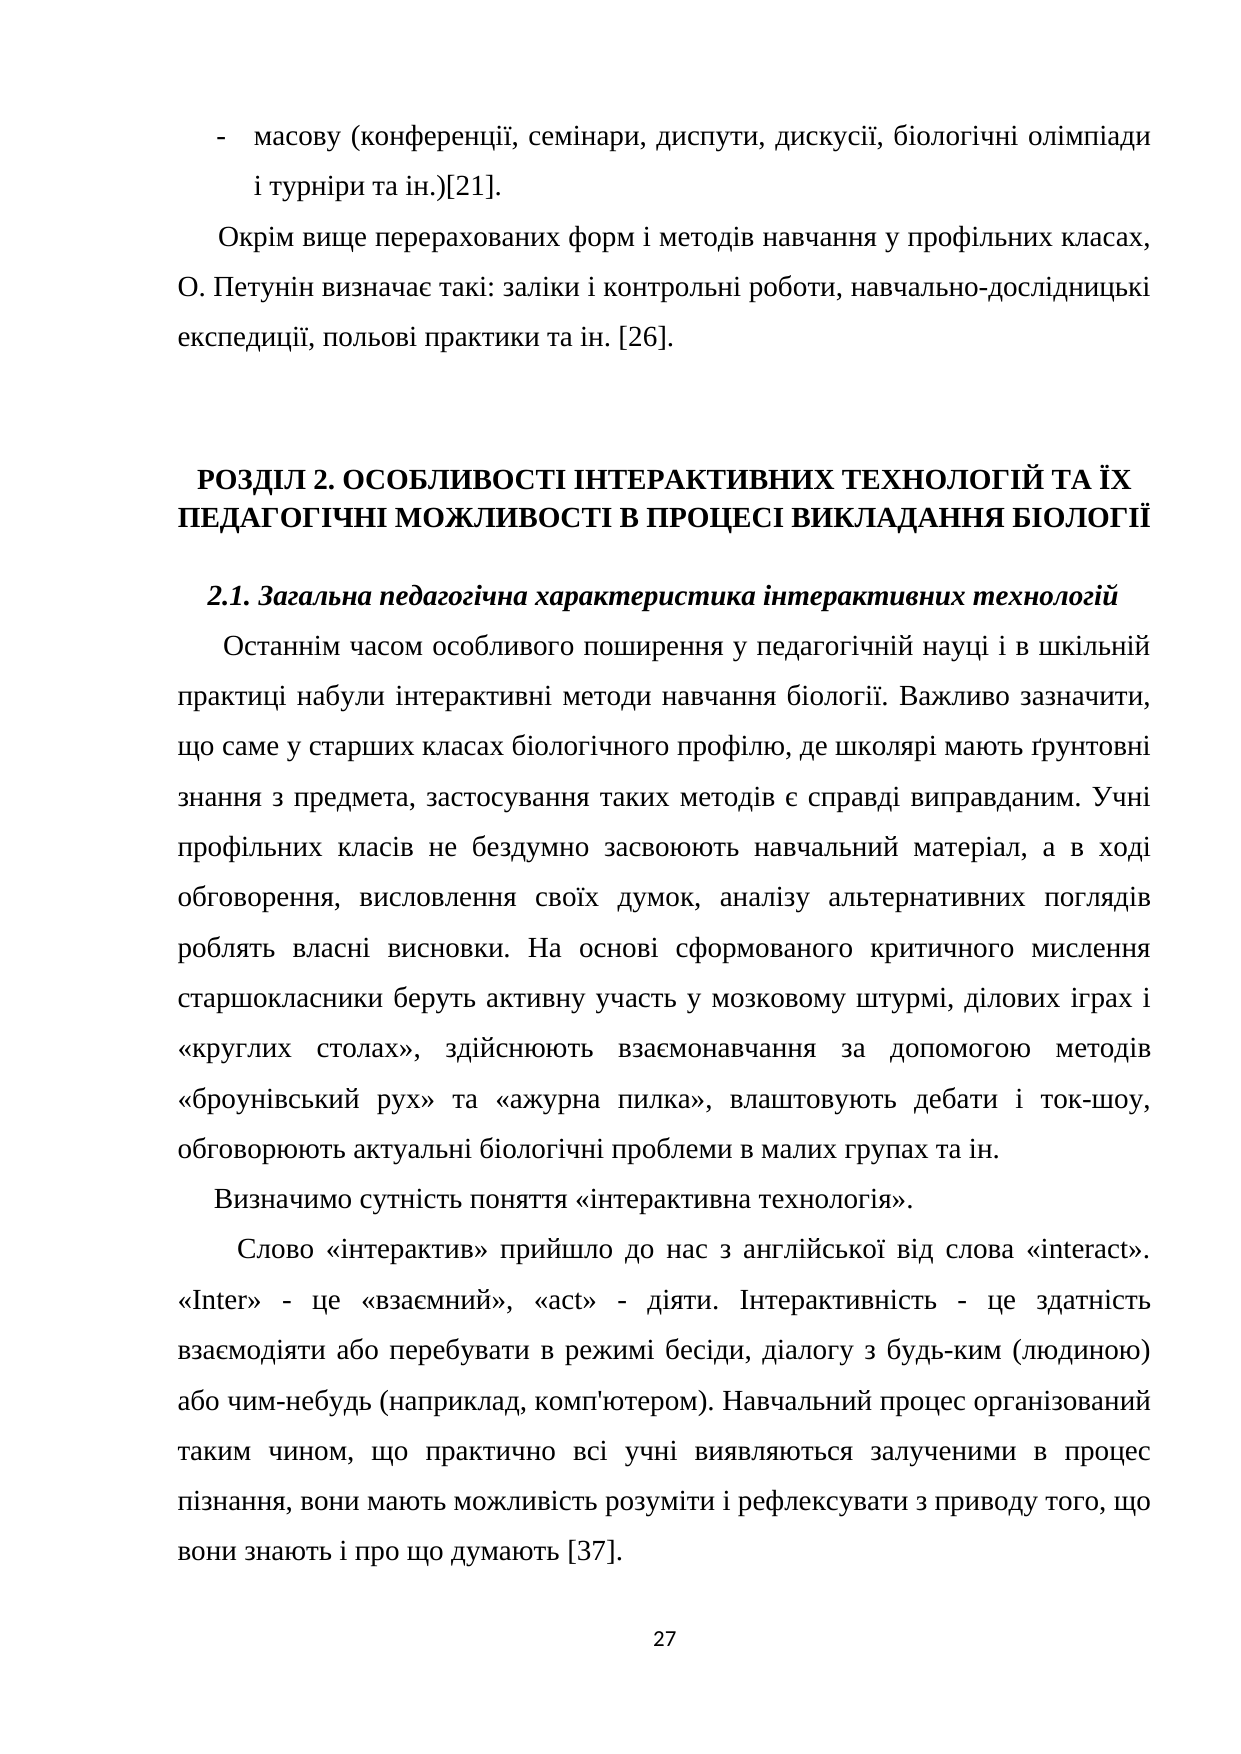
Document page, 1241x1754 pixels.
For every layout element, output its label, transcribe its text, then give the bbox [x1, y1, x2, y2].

text Окрім вище перерахованих форм і методів навчання у профільних класах, О. Петунін визначає такі: заліки і контрольні роботи, навчально-дослідницькі експедиції, польові практики та ін. [26]. [177, 219, 1152, 353]
text Останнім часом особливого поширення у педагогічній науці і в шкільній практиці набули інтерактивні методи навчання біології. Важливо зазначити, що саме у старших класах біологічного профілю, де школярі мають ґрунтовні знання з предмета, застосування таких методів є справді виправданим. Учні профільних класів не бездумно засвоюють навчальний матеріал, а в ході обговорення, висловлення своїх думок, аналізу альтернативних поглядів роблять власні висновки. На основі сформованого критичного мислення старшокласники беруть активну участь у мозковому штурмі, ділових іграх і «круглих столах», здійснюють взаємонавчання за допомогою методів «броунівський рух» та «ажурна пилка», влаштовують дебати і ток-шоу, обговорюють актуальні біологічні проблеми в малих групах та ін. [177, 628, 1152, 1164]
text РОЗДІЛ 2. ОСОБЛИВОСТІ ІНТЕРАКТИВНИХ ТЕХНОЛОГІЙ ТА ЇХ ПЕДАГОГІЧНІ МОЖЛИВОСТІ В ПРОЦЕСІ ВИКЛАДАННЯ БІОЛОГІЇ [177, 462, 1152, 534]
text Визначимо сутність поняття «інтерактивна технологія». [177, 1181, 1152, 1215]
text 2.1. Загальна педагогічна характеристика інтерактивних технологій [177, 578, 1152, 611]
list масову (конференції, семінари, диспути, дискусії, біологічні олімпіади і турніри та ін.)[21]. [216, 118, 1152, 202]
text Слово «інтерактив» прийшло до нас з англійської від слова «interact». «Inter» - це «взаємний», «act» - діяти. Інтерактивність - це здатність взаємодіяти або перебувати в режимі бесіди, діалогу з будь-ким (людиною) або чим-небудь (наприклад, комп'ютером). Навчальний процес організований таким чином, що практично всі учні виявляються залученими в процес пізнання, вони мають можливість розуміти і рефлексувати з приводу того, що вони знають і про що думають [37]. [177, 1232, 1152, 1567]
